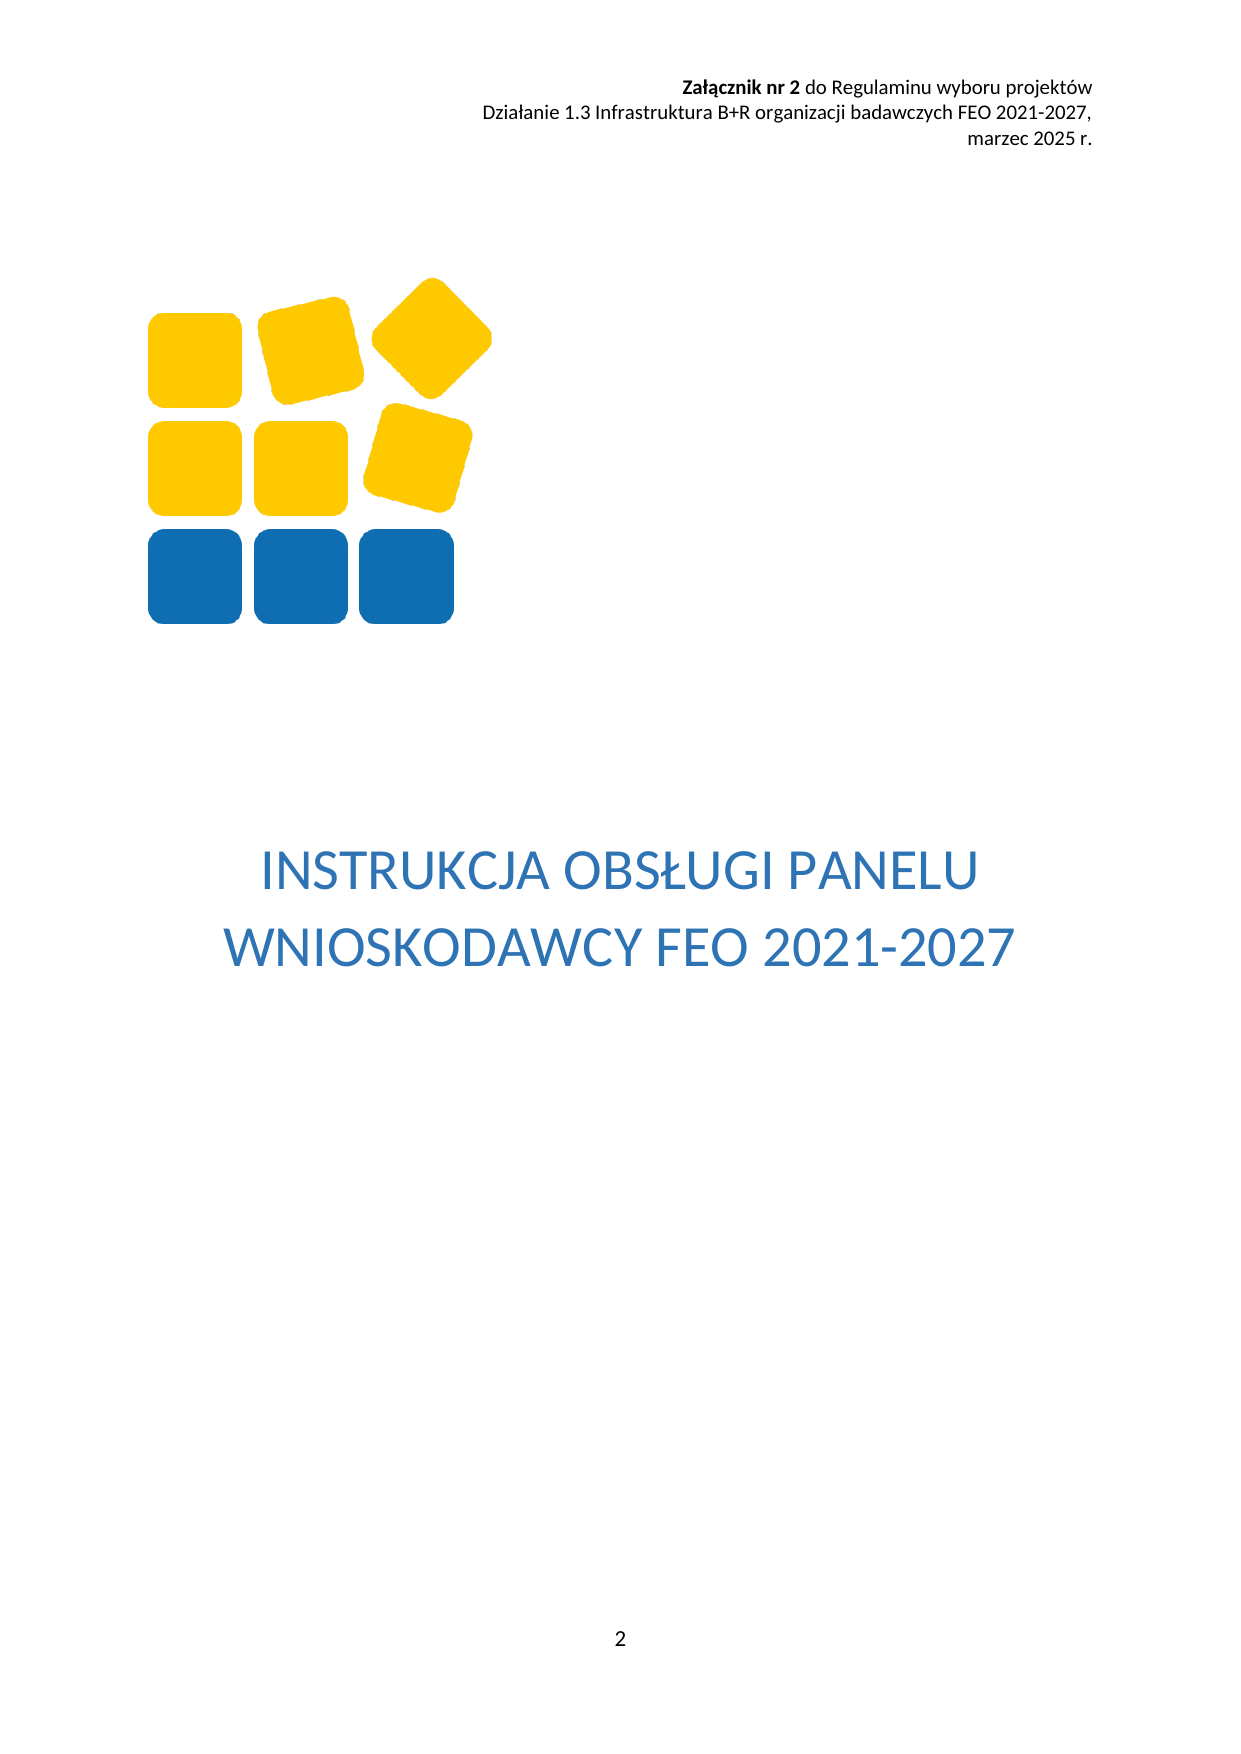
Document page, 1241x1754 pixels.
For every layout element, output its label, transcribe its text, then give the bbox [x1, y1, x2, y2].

picture [148, 277, 492, 624]
text INSTRUKCJA OBSŁUGI PANELU WNIOSKODAWCY FEO 2021-2027 [148, 833, 1092, 981]
